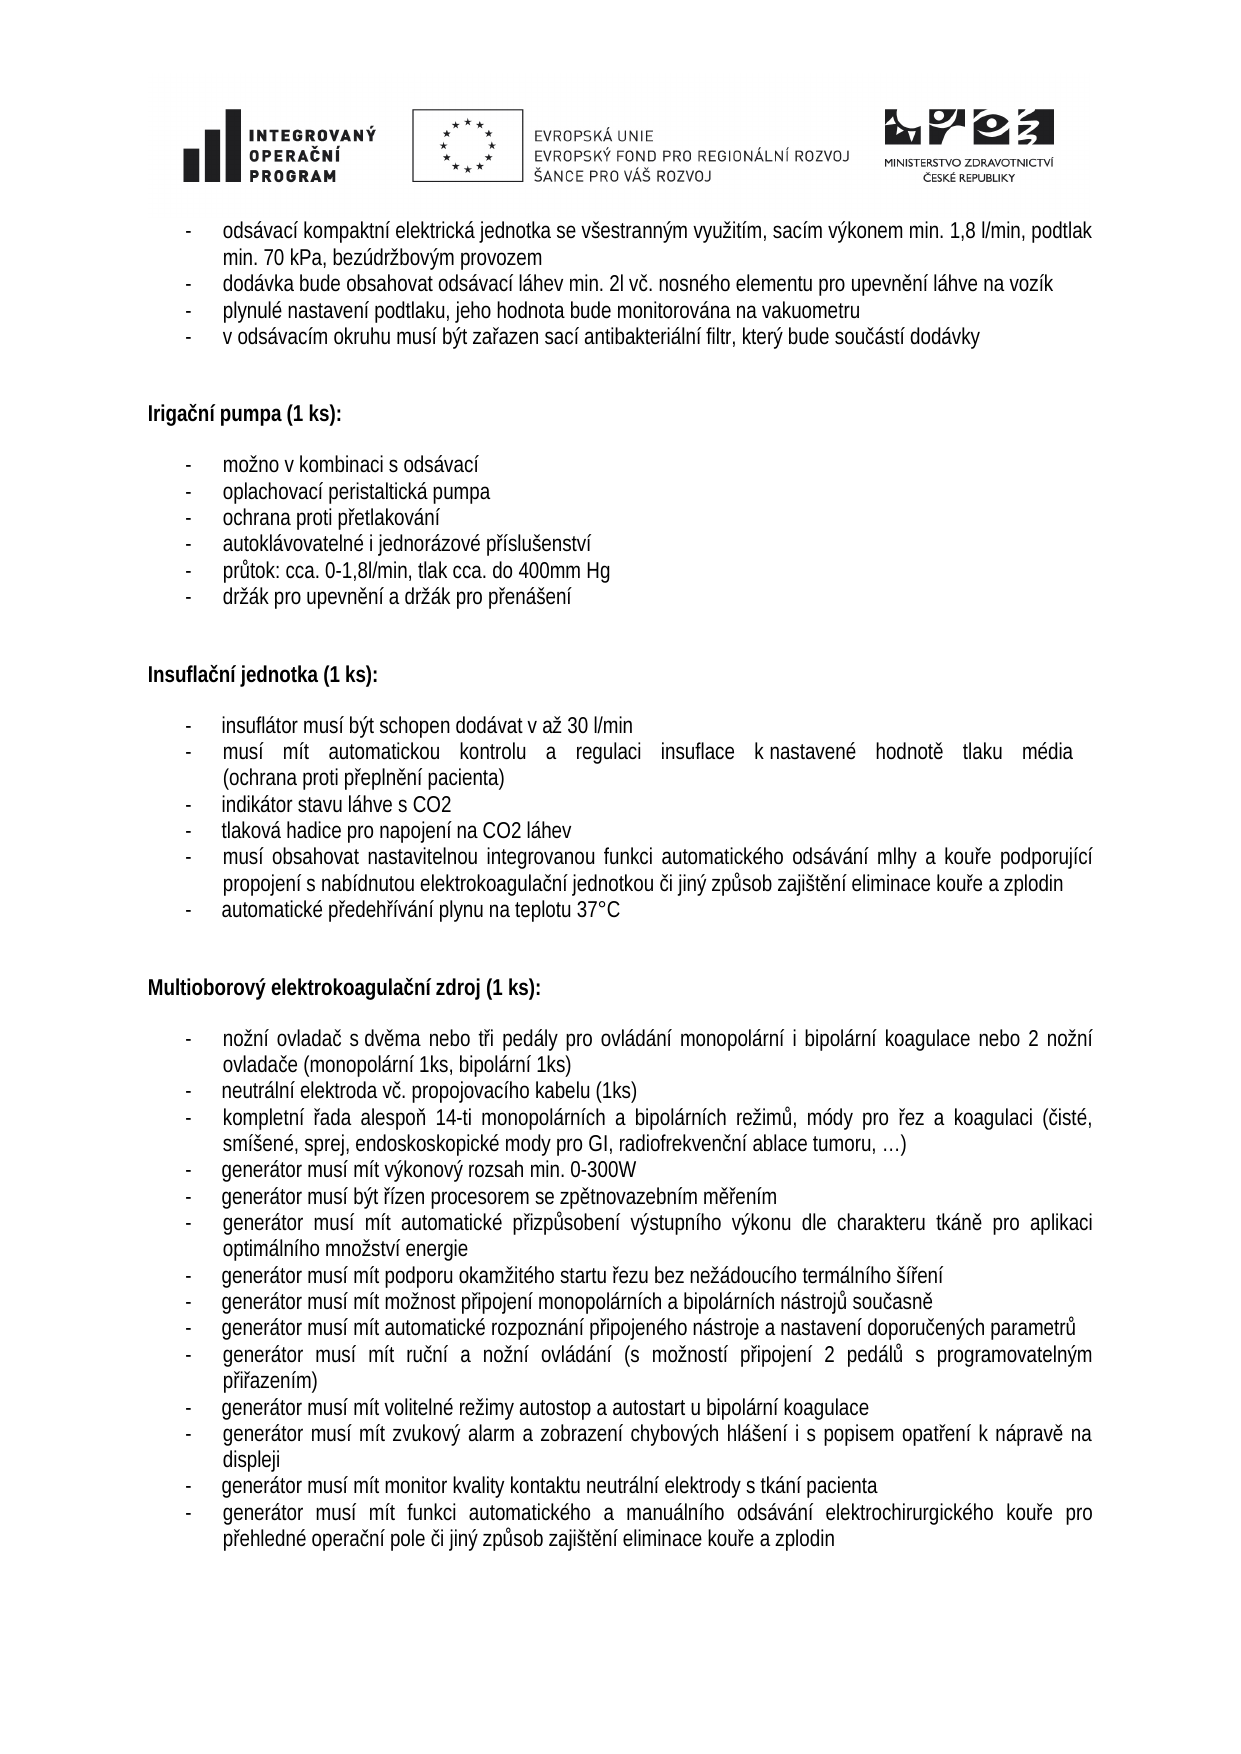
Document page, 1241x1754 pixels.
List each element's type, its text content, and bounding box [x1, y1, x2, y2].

list generátor musí mít automatické přizpůsobení výstupního výkonu dle charakteru tkáně pro aplikaci optimálního množství energie [185, 1209, 1093, 1262]
list generátor musí mít možnost připojení monopolárních a bipolárních nástrojů současně [185, 1288, 1093, 1314]
list generátor musí být řízen procesorem se zpětnovazebním měřením [185, 1183, 1093, 1209]
list dodávka bude obsahovat odsávací láhev min. 2l vč. nosného elementu pro upevnění láhve na vozík [185, 270, 1093, 297]
list v odsávacím okruhu musí být zařazen sací antibakteriální filtr, který bude součástí dodávky [185, 323, 1093, 349]
list odsávací kompaktní elektrická jednotka se všestranným využitím, sacím výkonem min. 1,8 l/min, podtlak min. 70 kPa, bezúdržbovým provozem [185, 217, 1093, 270]
list generátor musí mít podporu okamžitého startu řezu bez nežádoucího termálního šíření [185, 1262, 1093, 1288]
list generátor musí mít ruční a nožní ovládání (s možností připojení 2 pedálů s programovatelným přiřazením) [185, 1341, 1093, 1393]
list průtok: cca. 0-1,8l/min, tlak cca. do 400mm Hg [185, 557, 1093, 583]
list generátor musí mít výkonový rozsah min. 0-300W [185, 1156, 1093, 1183]
list generátor musí mít zvukový alarm a zobrazení chybových hlášení i s popisem opatření k nápravě na displeji [185, 1420, 1093, 1472]
list generátor musí mít automatické rozpoznání připojeného nástroje a nastavení doporučených parametrů [185, 1314, 1093, 1341]
list musí obsahovat nastavitelnou integrovanou funkci automatického odsávání mlhy a kouře podporující propojení s nabídnutou elektrokoagulační jednotkou či jiný způsob zajištění eliminace kouře a zplodin [185, 843, 1093, 896]
list autoklávovatelné i jednorázové příslušenství [185, 530, 1093, 557]
list možno v kombinaci s odsávací [185, 451, 1093, 478]
list indikátor stavu láhve s CO2 [185, 791, 1093, 817]
list držák pro upevnění a držák pro přenášení [185, 583, 1093, 609]
text Multioborový elektrokoagulační zdroj (1 ks): [148, 973, 1093, 1000]
text Insuflační jednotka (1 ks): [148, 661, 1093, 687]
list generátor musí mít funkci automatického a manuálního odsávání elektrochirurgického kouře pro přehledné operační pole či jiný způsob zajištění eliminace kouře a zplodin [185, 1499, 1093, 1552]
list generátor musí mít volitelné režimy autostop a autostart u bipolární koagulace [185, 1393, 1093, 1420]
text Irigační pumpa (1 ks): [148, 400, 1093, 427]
list ochrana proti přetlakování [185, 504, 1093, 530]
list oplachovací peristaltická pumpa [185, 478, 1093, 504]
list automatické předehřívání plynu na teplotu 37°C [185, 896, 1093, 922]
list generátor musí mít monitor kvality kontaktu neutrální elektrody s tkání pacienta [185, 1472, 1093, 1499]
list tlaková hadice pro napojení na CO2 láhev [185, 817, 1093, 843]
list nožní ovladač s dvěma nebo tři pedály pro ovládání monopolární i bipolární koagulace nebo 2 nožní ovladače (monopolární 1ks, bipolární 1ks) [185, 1024, 1093, 1077]
list insuflátor musí být schopen dodávat v až 30 l/min [185, 712, 1093, 738]
list neutrální elektroda vč. propojovacího kabelu (1ks) [185, 1077, 1093, 1103]
list plynulé nastavení podtlaku, jeho hodnota bude monitorována na vakuometru [185, 297, 1093, 323]
picture [147, 73, 1090, 218]
list kompletní řada alespoň 14-ti monopolárních a bipolárních režimů, módy pro řez a koagulaci (čisté, smíšené, sprej, endoskoskopické mody pro GI, radiofrekvenční ablace tumoru, …) [185, 1103, 1093, 1156]
list musí mít automatickou kontrolu a regulaci insuflace k nastavené hodnotě tlaku média (ochrana proti přeplnění pacienta) [185, 738, 1093, 791]
